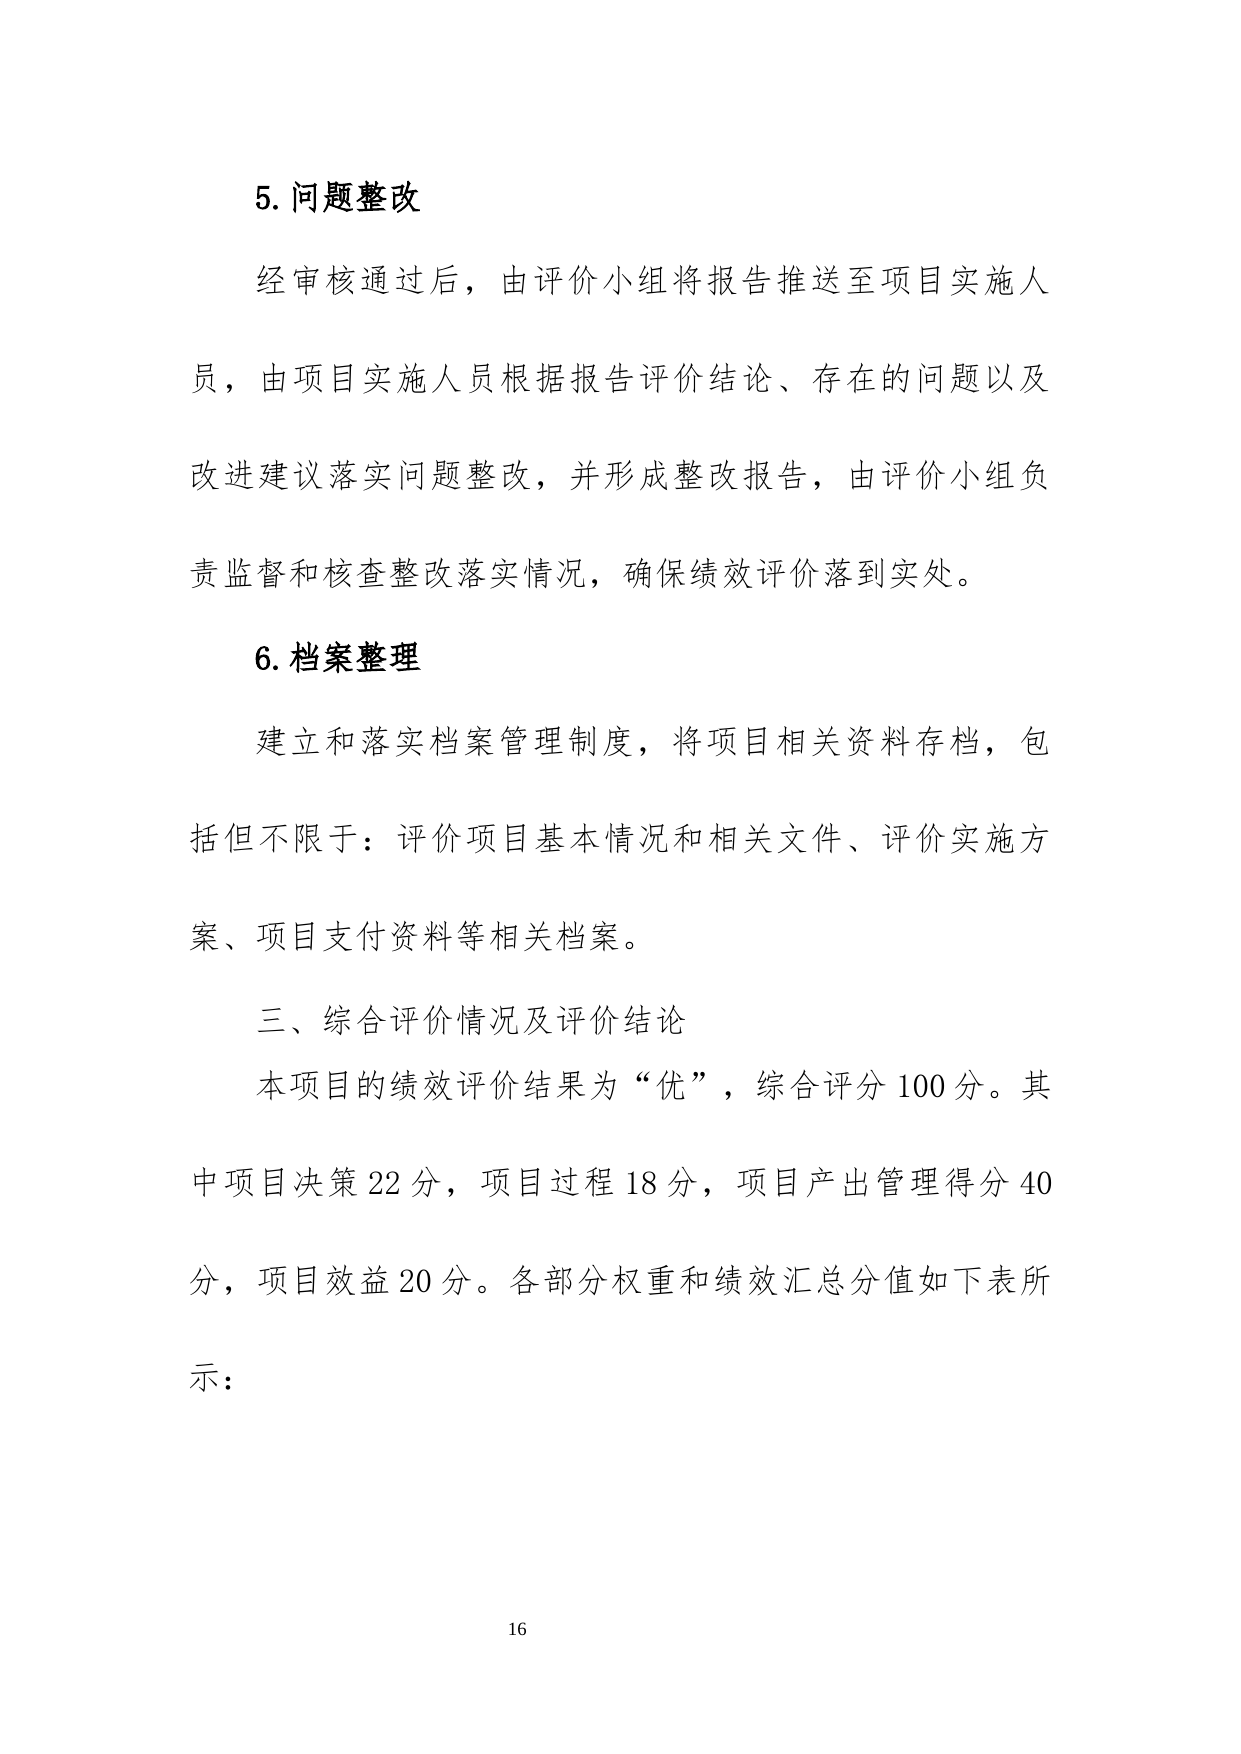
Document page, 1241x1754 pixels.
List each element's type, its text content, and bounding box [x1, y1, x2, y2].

text 6.档案整理 [187, 622, 1053, 687]
text 本项目的绩效评价结果为“优”，综合评分100分。其中项目决策22分，项目过程18分，项目产出管理得分40分，项目效益20分。各部分权重和绩效汇总分值如下表所示： [187, 1050, 1053, 1408]
text 5.问题整改 [187, 162, 1053, 227]
text 经审核通过后，由评价小组将报告推送至项目实施人员，由项目实施人员根据报告评价结论、存在的问题以及改进建议落实问题整改，并形成整改报告，由评价小组负责监督和核查整改落实情况，确保绩效评价落到实处。 [187, 246, 1053, 603]
text 三、综合评价情况及评价结论 [187, 985, 1053, 1050]
text 建立和落实档案管理制度，将项目相关资料存档，包括但不限于：评价项目基本情况和相关文件、评价实施方案、项目支付资料等相关档案。 [187, 706, 1053, 966]
